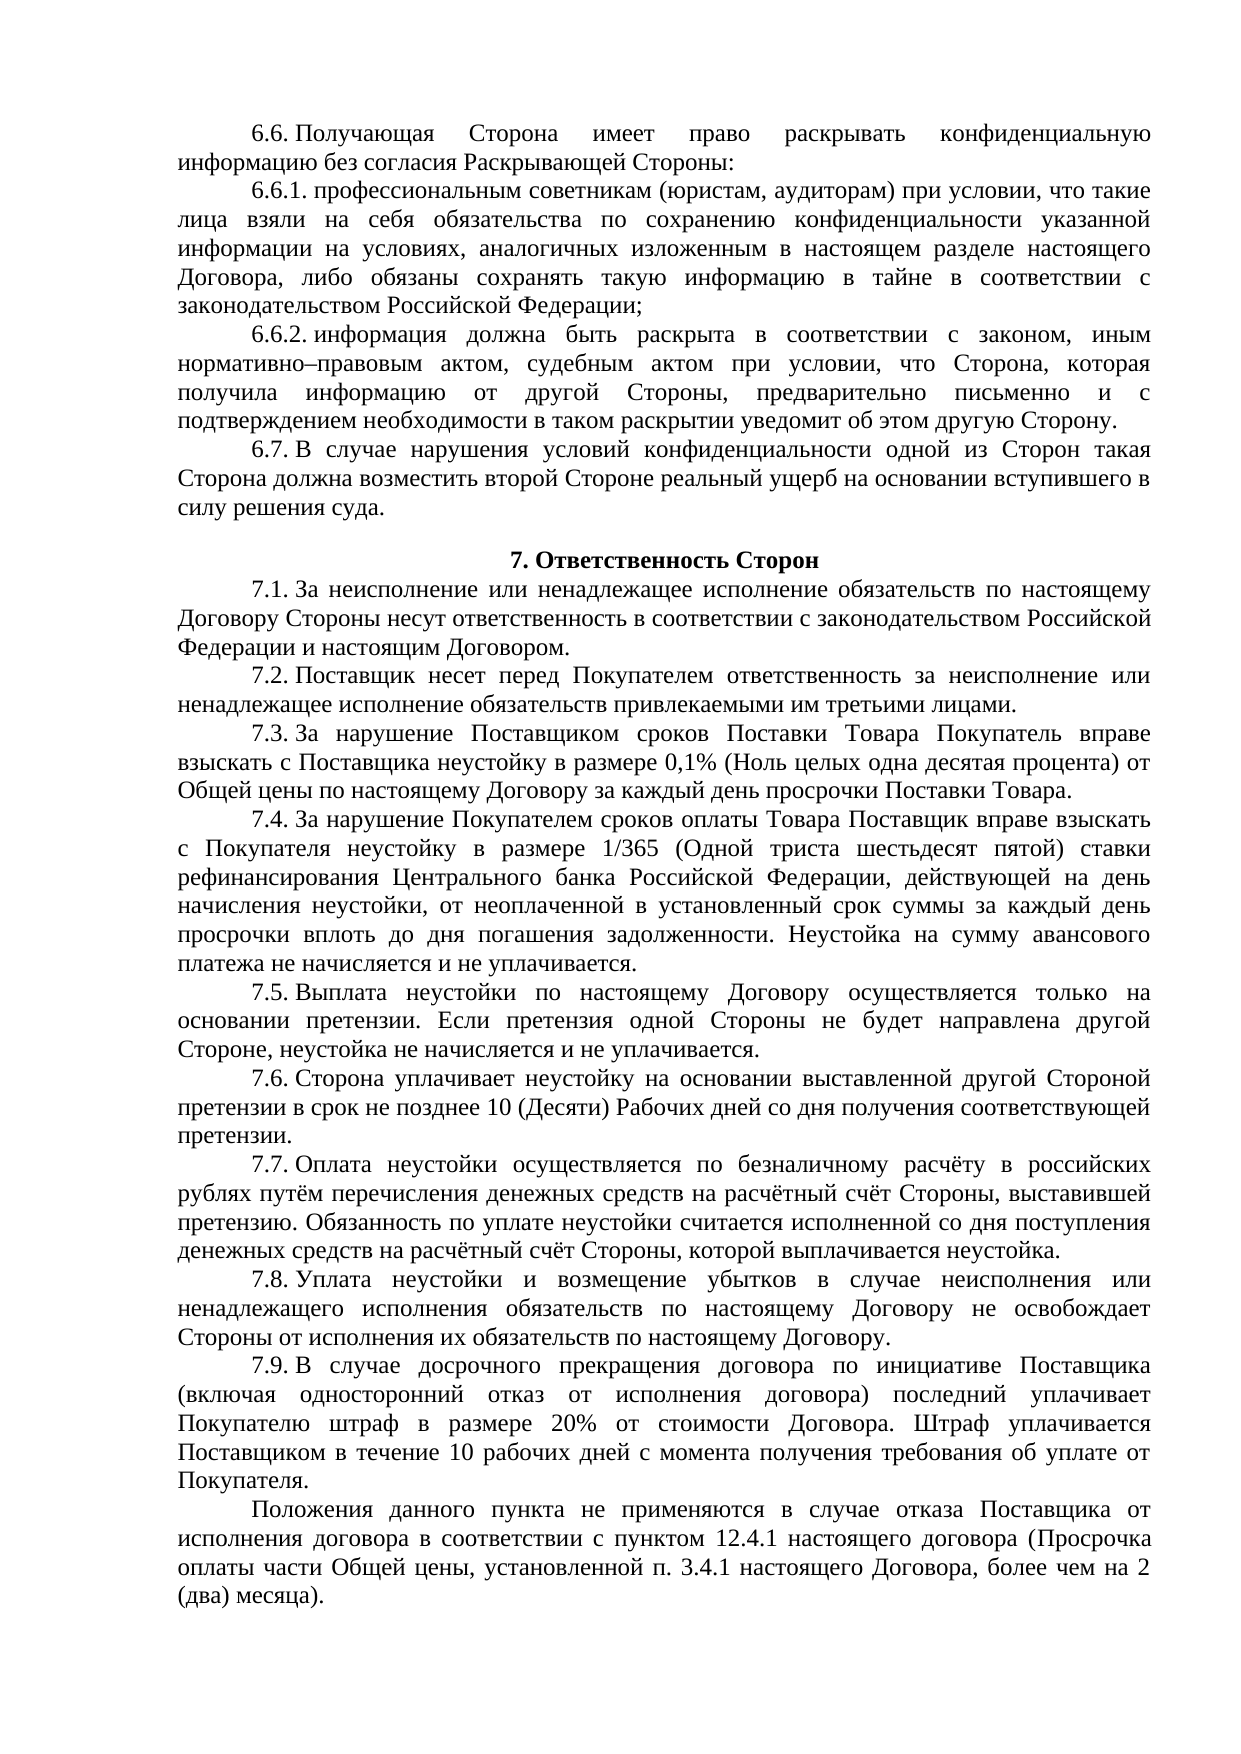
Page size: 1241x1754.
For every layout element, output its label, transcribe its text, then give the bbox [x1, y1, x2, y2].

list Поставщик несет перед Покупателем ответственность за неисполнение или ненадлежащее исполнение обязательств привлекаемыми им третьими лицами. [177, 661, 1152, 718]
list информация должна быть раскрыта в соответствии с законом, иным нормативно–правовым актом, судебным актом при условии, что Сторона, которая получила информацию от другой Стороны, предварительно письменно и с подтверждением необходимости в таком раскрытии уведомит об этом другую Сторону. [177, 319, 1152, 434]
list профессиональным советникам (юристам, аудиторам) при условии, что такие лица взяли на себя обязательства по сохранению конфиденциальности указанной информации на условиях, аналогичных изложенным в настоящем разделе настоящего Договора, либо обязаны сохранять такую информацию в тайне в соответствии с законодательством Российской Федерации; [177, 176, 1152, 319]
list Выплата неустойки по настоящему Договору осуществляется только на основании претензии. Если претензия одной Стороны не будет направлена другой Стороне, неустойка не начисляется и не уплачивается. [177, 977, 1152, 1063]
list Сторона уплачивает неустойку на основании выставленной другой Стороной претензии в срок не позднее 10 (Десяти) Рабочих дней со дня получения соответствующей претензии. [177, 1063, 1152, 1149]
list Уплата неустойки и возмещение убытков в случае неисполнения или ненадлежащего исполнения обязательств по настоящему Договору не освобождает Стороны от исполнения их обязательств по настоящему Договору. [177, 1264, 1152, 1351]
list За нарушение Покупателем сроков оплаты Товара Поставщик вправе взыскать с Покупателя неустойку в размере 1/365 (Одной триста шестьдесят пятой) ставки рефинансирования Центрального банка Российской Федерации, действующей на день начисления неустойки, от неоплаченной в установленный срок суммы за каждый день просрочки вплоть до дня погашения задолженности. Неустойка на сумму авансового платежа не начисляется и не уплачивается. [177, 804, 1152, 977]
list В случае нарушения условий конфиденциальности одной из Сторон такая Сторона должна возместить второй Стороне реальный ущерб на основании вступившего в силу решения суда. [177, 434, 1152, 521]
text Положения данного пункта не применяются в случае отказа Поставщика от исполнения договора в соответствии с пунктом 12.4.1 настоящего договора (Просрочка оплаты части Общей цены, установленной п. 3.4.1 настоящего Договора, более чем на 2 (два) месяца). [177, 1494, 1152, 1609]
list За нарушение Поставщиком сроков Поставки Товара Покупатель вправе взыскать с Поставщика неустойку в размере 0,1% (Ноль целых одна десятая процента) от Общей цены по настоящему Договору за каждый день просрочки Поставки Товара. [177, 718, 1152, 804]
list Оплата неустойки осуществляется по безналичному расчёту в российских рублях путём перечисления денежных средств на расчётный счёт Стороны, выставившей претензию. Обязанность по уплате неустойки считается исполненной со дня поступления денежных средств на расчётный счёт Стороны, которой выплачивается неустойка. [177, 1149, 1152, 1264]
list Получающая Сторона имеет право раскрывать конфиденциальную информацию без согласия Раскрывающей Стороны: [177, 118, 1152, 176]
list За неисполнение или ненадлежащее исполнение обязательств по настоящему Договору Стороны несут ответственность в соответствии с законодательством Российской Федерации и настоящим Договором. [177, 574, 1152, 661]
list Ответственность Сторон [177, 546, 1152, 574]
list В случае досрочного прекращения договора по инициативе Поставщика (включая односторонний отказ от исполнения договора) последний уплачивает Покупателю штраф в размере 20% от стоимости Договора. Штраф уплачивается Поставщиком в течение 10 рабочих дней с момента получения требования об уплате от Покупателя. [177, 1351, 1152, 1494]
